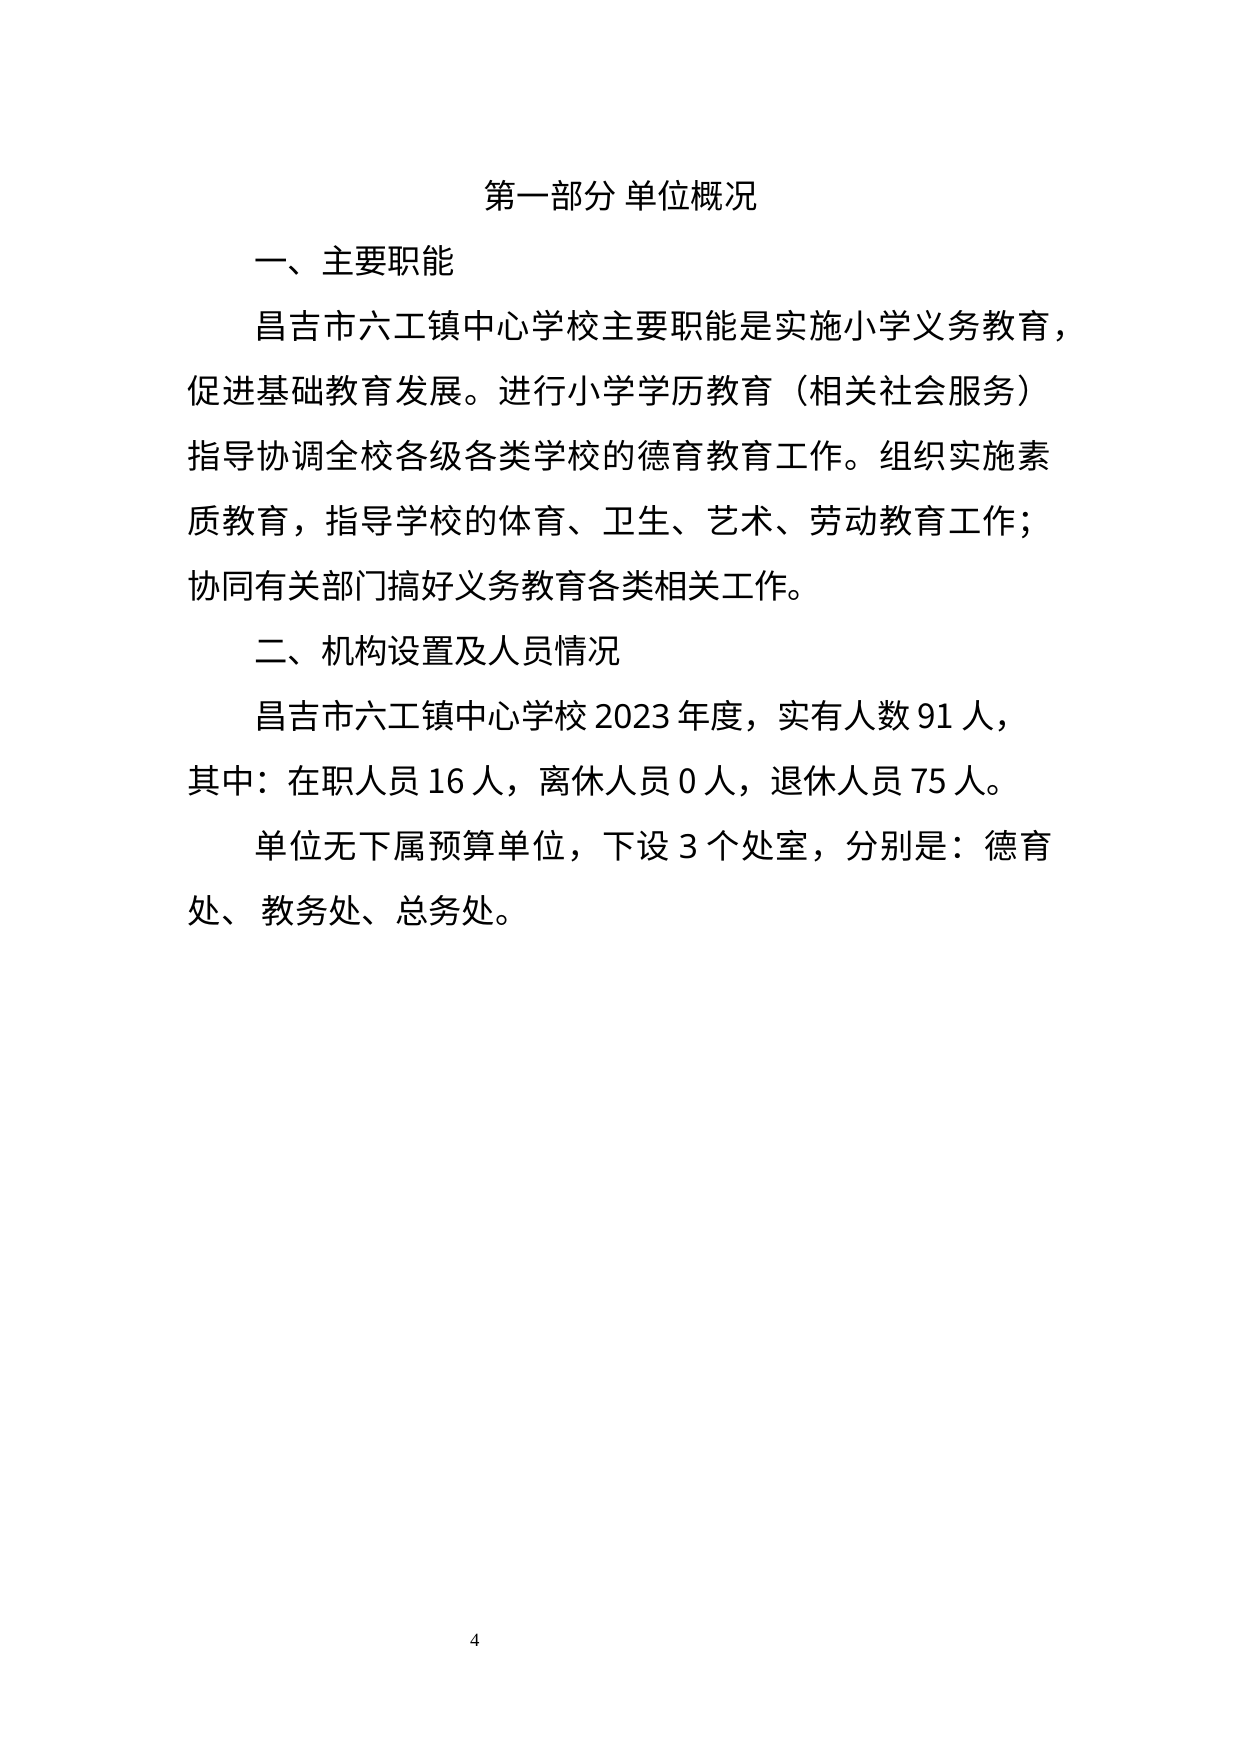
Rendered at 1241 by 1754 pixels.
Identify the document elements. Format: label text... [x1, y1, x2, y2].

text 一、主要职能 [187, 227, 1053, 292]
text 二、机构设置及人员情况 [187, 617, 1053, 682]
text 单位无下属预算单位，下设3个处室，分别是：德育处、 教务处、总务处。 [187, 812, 1053, 942]
text 昌吉市六工镇中心学校2023年度，实有人数91人，其中：在职人员16人，离休人员0人，退休人员75人。 [187, 682, 1053, 812]
text 第一部分 单位概况 [187, 162, 1053, 227]
text 昌吉市六工镇中心学校主要职能是实施小学义务教育，促进基础教育发展。进行小学学历教育（相关社会服务），指导协调全校各级各类学校的德育教育工作。组织实施素质教育，指导学校的体育、卫生、艺术、劳动教育工作；协同有关部门搞好义务教育各类相关工作。 [187, 292, 1053, 617]
